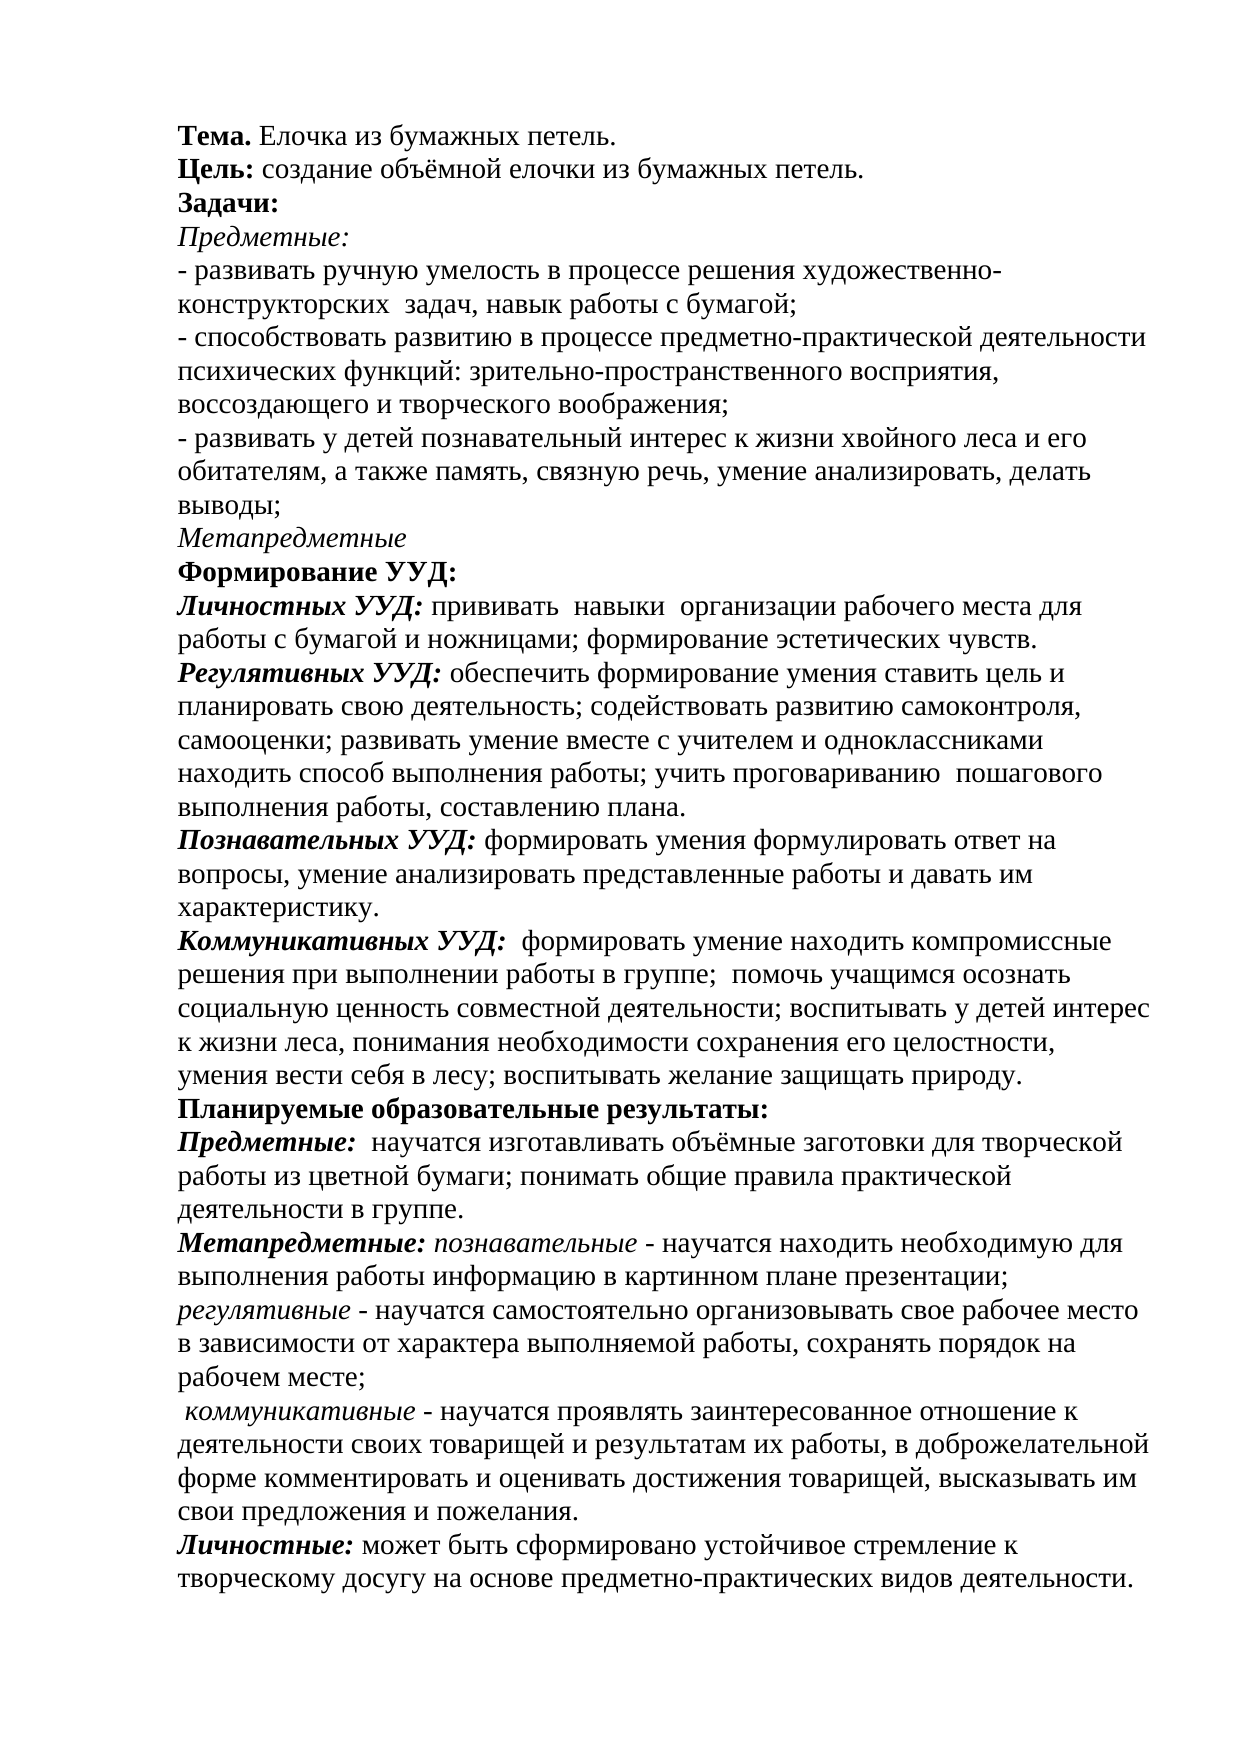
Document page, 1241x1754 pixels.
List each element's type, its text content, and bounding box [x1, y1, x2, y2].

text Личностных УУД: прививать навыки организации рабочего места для работы с бумагой и ножницами; формирование эстетических чувств. [177, 588, 1152, 655]
text - способствовать развитию в процессе предметно-практической деятельности психических функций: зрительно-пространственного восприятия, воссоздающего и творческого воображения; [177, 319, 1152, 420]
text регулятивные - научатся самостоятельно организовывать свое рабочее место в зависимости от характера выполняемой работы, сохранять порядок на рабочем месте; [177, 1292, 1152, 1393]
text Регулятивных УУД: обеспечить формирование умения ставить цель и планировать свою деятельность; содействовать развитию самоконтроля, самооценки; развивать умение вместе с учителем и одноклассниками находить способ выполнения работы; учить проговариванию пошагового выполнения работы, составлению плана. [177, 655, 1152, 822]
text Тема. Елочка из бумажных петель. [177, 118, 1152, 152]
text Предметные: [177, 219, 1152, 252]
text Задачи: [177, 185, 1152, 219]
text Коммуникативных УУД: формировать умение находить компромиссные решения при выполнении работы в группе; помочь учащимся осознать социальную ценность совместной деятельности; воспитывать у детей интерес к жизни леса, понимания необходимости сохранения его целостности, умения вести себя в лесу; воспитывать желание защищать природу. [177, 923, 1152, 1091]
text Личностные: может быть сформировано устойчивое стремление к творческому досугу на основе предметно-практических видов деятельности. [177, 1527, 1152, 1594]
text коммуникативные - научатся проявлять заинтересованное отношение к деятельности своих товарищей и результатам их работы, в доброжелательной форме комментировать и оценивать достижения товарищей, высказывать им свои предложения и пожелания. [177, 1393, 1152, 1527]
text Предметные: научатся изготавливать объёмные заготовки для творческой работы из цветной бумаги; понимать общие правила практической деятельности в группе. [177, 1124, 1152, 1225]
text - развивать у детей познавательный интерес к жизни хвойного леса и его обитателям, а также память, связную речь, умение анализировать, делать выводы; [177, 420, 1152, 521]
text Цель: создание объёмной елочки из бумажных петель. [177, 152, 1152, 185]
text Формирование УУД: [177, 554, 1152, 588]
text Планируемые образовательные результаты: [177, 1091, 1152, 1124]
text Метапредметные: познавательные - научатся находить необходимую для выполнения работы информацию в картинном плане презентации; [177, 1225, 1152, 1292]
text Познавательных УУД: формировать умения формулировать ответ на вопросы, умение анализировать представленные работы и давать им характеристику. [177, 822, 1152, 923]
text - развивать ручную умелость в процессе решения художественно-конструкторских задач, навык работы с бумагой; [177, 252, 1152, 319]
text Метапредметные [177, 521, 1152, 554]
